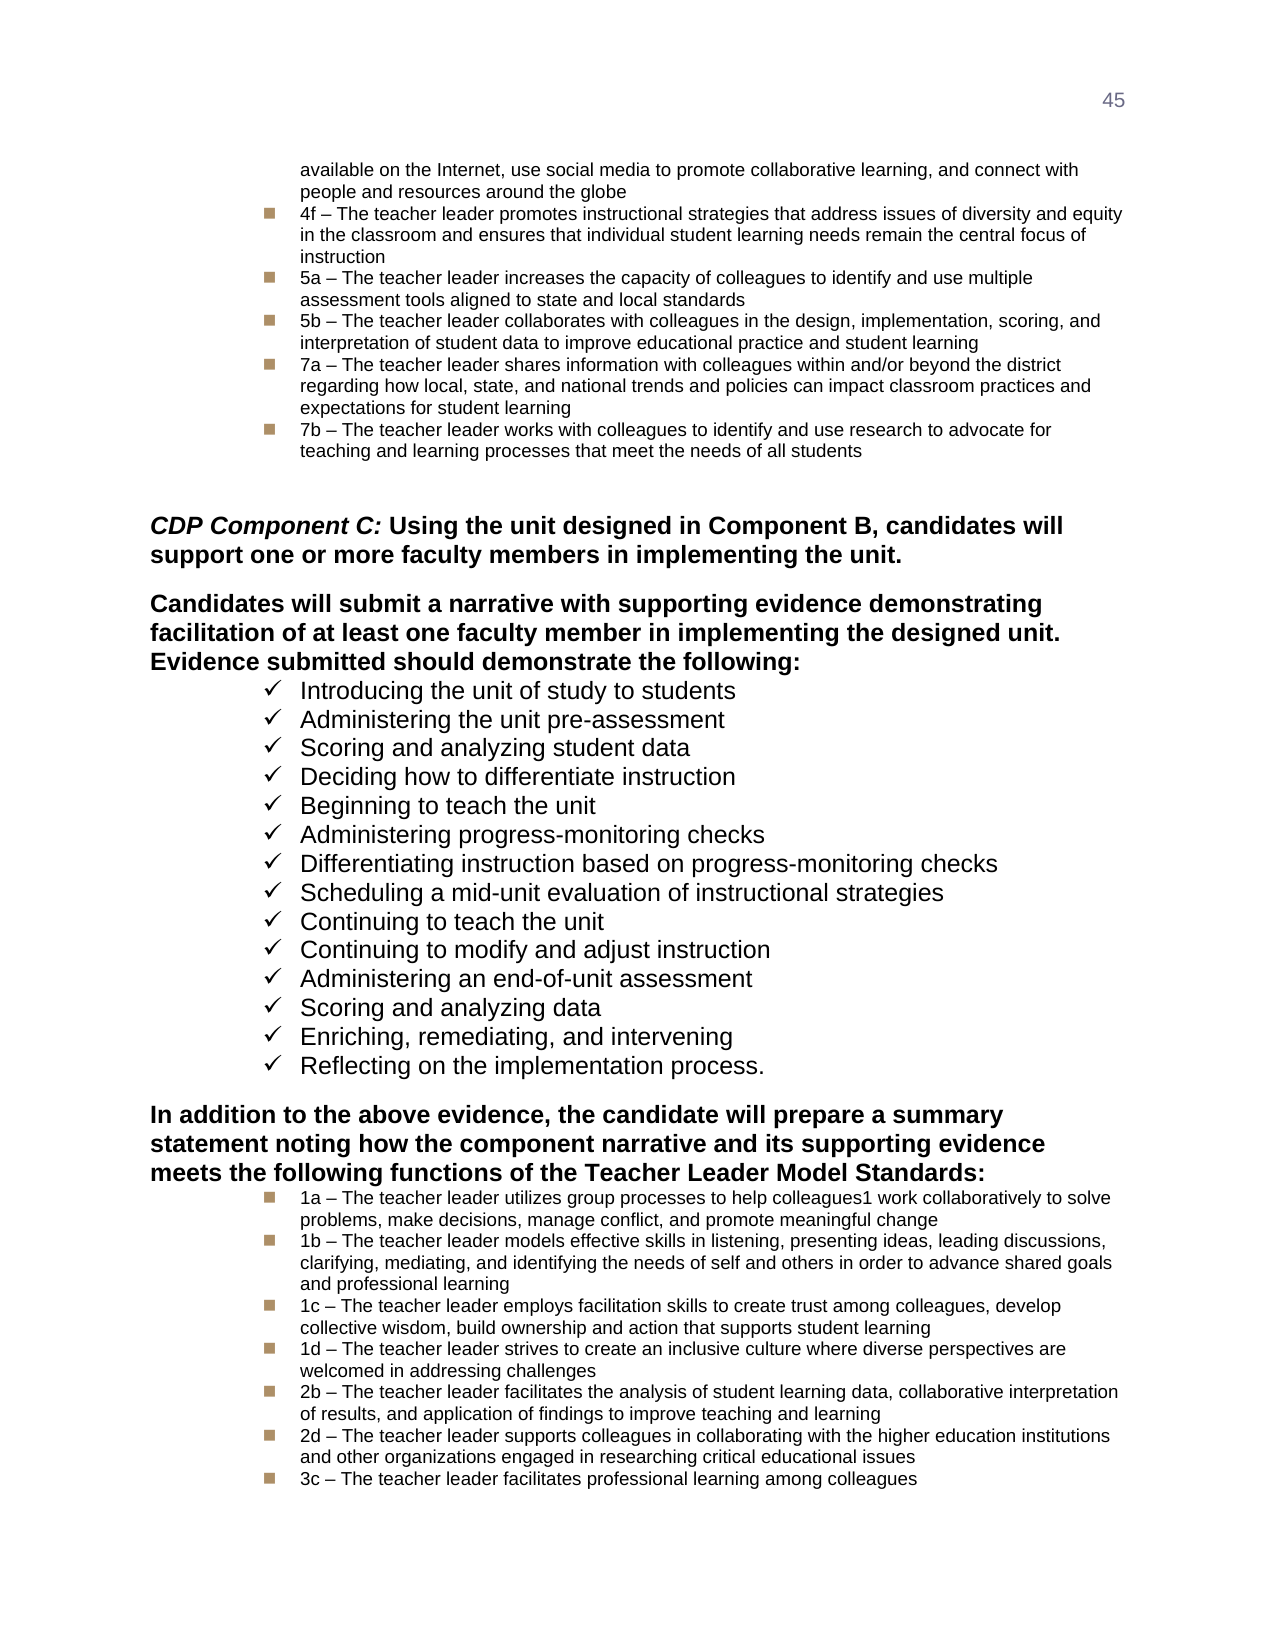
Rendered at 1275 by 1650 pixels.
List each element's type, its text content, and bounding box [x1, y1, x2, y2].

list Continuing to modify and adjust instruction [262, 935, 1125, 964]
list Enriching, remediating, and intervening [262, 1022, 1125, 1051]
list 1b – The teacher leader models effective skills in listening, presenting ideas, leading discussions, clarifying, mediating, and identifying the needs of self and others in order to advance shared goals and professional learning [262, 1230, 1125, 1295]
list 7a – The teacher leader shares information with colleagues within and/or beyond the district regarding how local, state, and national trends and policies can impact classroom practices and expectations for student learning [262, 353, 1125, 418]
list Administering an end-of-unit assessment [262, 964, 1125, 993]
list Introducing the unit of study to students [262, 676, 1125, 704]
list Scheduling a mid-unit evaluation of instructional strategies [262, 878, 1125, 907]
list Scoring and analyzing data [262, 993, 1125, 1022]
subtitle CDP Component C: Using the unit designed in Component B, candidates will support one or more faculty members in implementing the unit. [150, 511, 1125, 569]
list 2b – The teacher leader facilitates the analysis of student learning data, collaborative interpretation of results, and application of findings to improve teaching and learning [262, 1381, 1125, 1424]
list Differentiating instruction based on progress-monitoring checks [262, 849, 1125, 878]
subtitle In addition to the above evidence, the candidate will prepare a summary statement noting how the component narrative and its supporting evidence meets the following functions of the Teacher Leader Model Standards: [150, 1101, 1125, 1187]
list 1c – The teacher leader employs facilitation skills to create trust among colleagues, develop collective wisdom, build ownership and action that supports student learning [262, 1295, 1125, 1338]
list 2d – The teacher leader supports colleagues in collaborating with the higher education institutions and other organizations engaged in researching critical educational issues [262, 1424, 1125, 1468]
subtitle Candidates will submit a narrative with supporting evidence demonstrating facilitation of at least one faculty member in implementing the designed unit. Evidence submitted should demonstrate the following: [150, 589, 1125, 676]
list 1d – The teacher leader strives to create an inclusive culture where diverse perspectives are welcomed in addressing challenges [262, 1338, 1125, 1381]
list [262, 159, 1125, 202]
list 5a – The teacher leader increases the capacity of colleagues to identify and use multiple assessment tools aligned to state and local standards [262, 267, 1125, 310]
list Reflecting on the implementation process. [262, 1051, 1125, 1080]
list 3c – The teacher leader facilitates professional learning among colleagues [262, 1468, 1125, 1489]
list 4f – The teacher leader promotes instructional strategies that address issues of diversity and equity in the classroom and ensures that individual student learning needs remain the central focus of instruction [262, 202, 1125, 267]
list Administering progress-monitoring checks [262, 820, 1125, 849]
list Scoring and analyzing student data [262, 733, 1125, 762]
list Administering the unit pre-assessment [262, 704, 1125, 733]
list Deciding how to differentiate instruction [262, 762, 1125, 791]
list 5b – The teacher leader collaborates with colleagues in the design, implementation, scoring, and interpretation of student data to improve educational practice and student learning [262, 310, 1125, 353]
list Continuing to teach the unit [262, 907, 1125, 935]
list 7b – The teacher leader works with colleagues to identify and use research to advocate for teaching and learning processes that meet the needs of all students [262, 418, 1125, 462]
list 1a – The teacher leader utilizes group processes to help colleagues1 work collaboratively to solve problems, make decisions, manage conflict, and promote meaningful change [262, 1187, 1125, 1230]
list Beginning to teach the unit [262, 791, 1125, 820]
